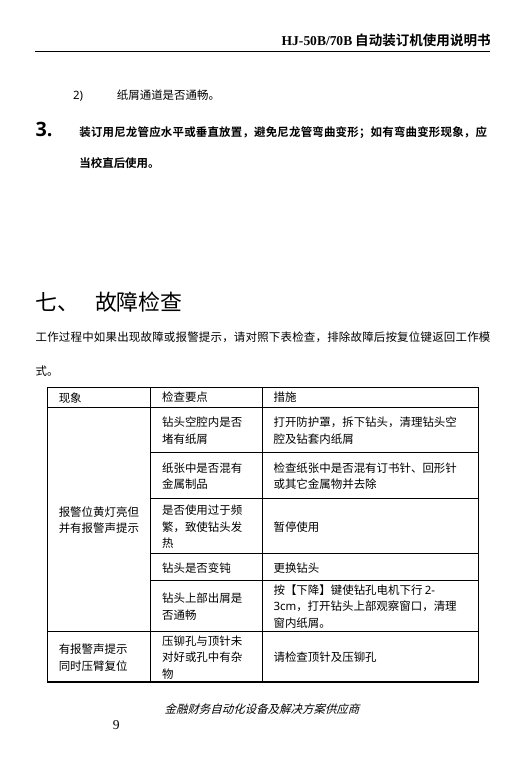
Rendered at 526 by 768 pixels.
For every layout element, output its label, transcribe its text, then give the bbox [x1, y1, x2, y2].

table_cell 按【下降】键使钻孔电机下行2-3cm，打开钻头上部观察窗口，清理窗内纸屑。 [263, 581, 478, 631]
table_header 措施 [263, 388, 478, 407]
table_cell 钻头空腔内是否堵有纸屑 [151, 408, 262, 452]
table_cell 打开防护罩，拆下钻头，清理钻头空腔及钻套内纸屑 [263, 408, 478, 452]
table_cell 检查纸张中是否混有订书针、回形针或其它金属物并去除 [263, 453, 478, 497]
table_cell 有报警声提示 同时压臂复位 [48, 632, 150, 681]
table_cell 钻头是否变钝 [151, 554, 262, 580]
table_cell 是否使用过于频繁，致使钻头发热 [151, 499, 262, 553]
table_cell 更换钻头 [263, 554, 478, 580]
text 工作过程中如果出现故障或报警提示，请对照下表检查，排除故障后按复位键返回工作模式。 [35, 319, 490, 387]
table_cell 纸张中是否混有金属制品 [151, 453, 262, 497]
table_header 检查要点 [151, 388, 262, 407]
table_cell 压铆孔与顶针未对好或孔中有杂物 [151, 632, 262, 681]
list 纸屑通道是否通畅。 [73, 77, 490, 111]
list 装订用尼龙管应水平或垂直放置，避免尼龙管弯曲变形；如有弯曲变形现象，应当校直后使用。 [35, 111, 490, 179]
table_cell 请检查顶针及压铆孔 [263, 632, 478, 681]
table_cell 暂停使用 [263, 499, 478, 553]
table_cell 钻头上部出屑是否通畅 [151, 581, 262, 631]
table_cell 报警位黄灯亮但 并有报警声提示 [48, 408, 150, 631]
list 故障检查 [35, 273, 490, 319]
table_header 现象 [48, 388, 150, 407]
